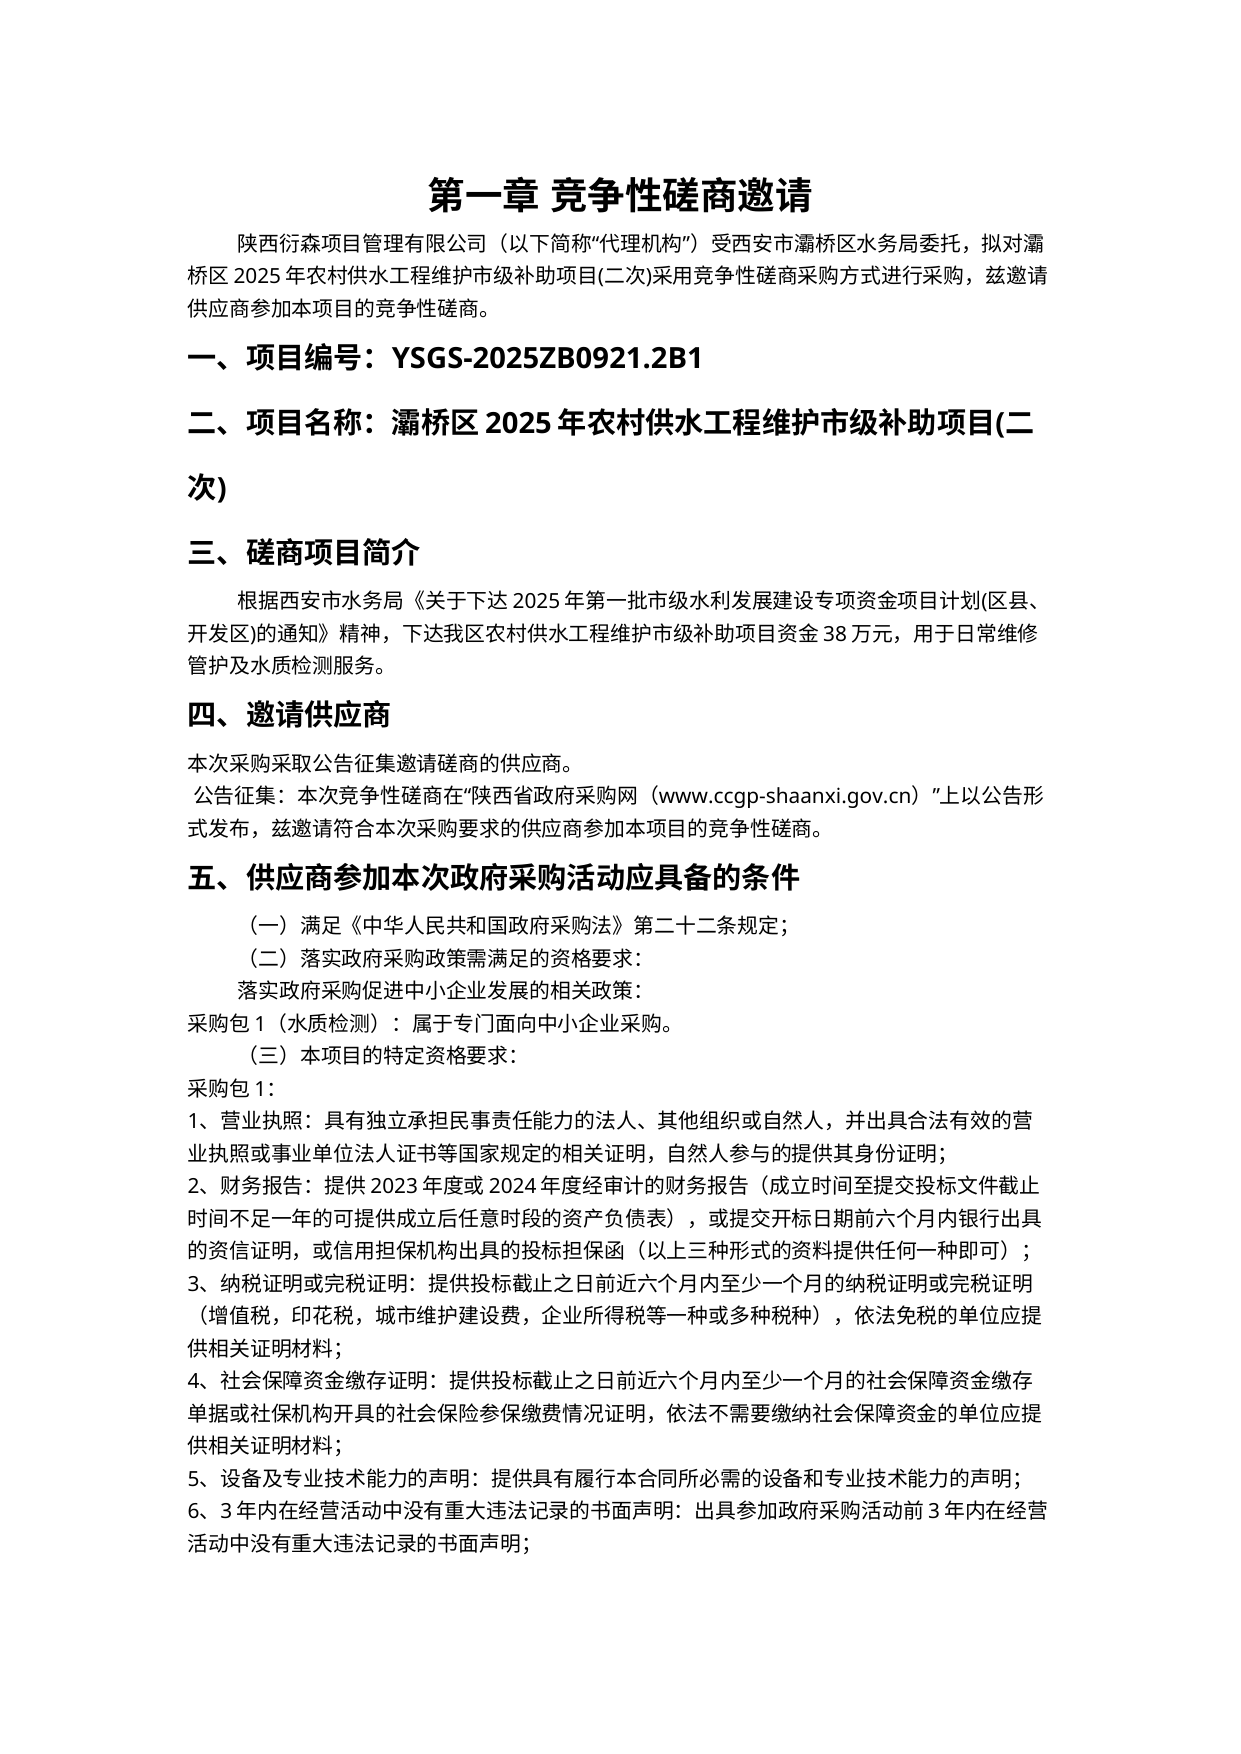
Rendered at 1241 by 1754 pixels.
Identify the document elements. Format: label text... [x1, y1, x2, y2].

text 5、设备及专业技术能力的声明：提供具有履行本合同所必需的设备和专业技术能力的声明； [187, 1462, 1053, 1494]
text 采购包1（水质检测）：属于专门面向中小企业采购。 [187, 1007, 1053, 1039]
text 五、供应商参加本次政府采购活动应具备的条件 [187, 844, 1053, 909]
text 第一章 竞争性磋商邀请 [187, 162, 1053, 227]
text 陕西衍森项目管理有限公司（以下简称“代理机构”）受西安市灞桥区水务局委托，拟对灞桥区2025年农村供水工程维护市级补助项目(二次)采用竞争性磋商采购方式进行采购，兹邀请供应商参加本项目的竞争性磋商。 [187, 227, 1053, 324]
text 四、邀请供应商 [187, 682, 1053, 747]
text 4、社会保障资金缴存证明：提供投标截止之日前近六个月内至少一个月的社会保障资金缴存单据或社保机构开具的社会保险参保缴费情况证明，依法不需要缴纳社会保障资金的单位应提供相关证明材料； [187, 1364, 1053, 1462]
text 6、3年内在经营活动中没有重大违法记录的书面声明：出具参加政府采购活动前3年内在经营活动中没有重大违法记录的书面声明； [187, 1494, 1053, 1559]
text 根据西安市水务局《关于下达2025年第一批市级水利发展建设专项资金项目计划(区县、开发区)的通知》精神，下达我区农村供水工程维护市级补助项目资金38万元，用于日常维修管护及水质检测服务。 [187, 584, 1053, 682]
text 公告征集：本次竞争性磋商在“陕西省政府采购网（www.ccgp-shaanxi.gov.cn）”上以公告形式发布，兹邀请符合本次采购要求的供应商参加本项目的竞争性磋商。 [187, 779, 1053, 844]
text 本次采购采取公告征集邀请磋商的供应商。 [187, 747, 1053, 779]
text （二）落实政府采购政策需满足的资格要求： [187, 942, 1053, 974]
text 一、项目编号：YSGS-2025ZB0921.2B1 [187, 324, 1053, 389]
text 3、纳税证明或完税证明：提供投标截止之日前近六个月内至少一个月的纳税证明或完税证明（增值税，印花税，城市维护建设费，企业所得税等一种或多种税种），依法免税的单位应提供相关证明材料； [187, 1267, 1053, 1364]
text （一）满足《中华人民共和国政府采购法》第二十二条规定； [187, 909, 1053, 942]
text 落实政府采购促进中小企业发展的相关政策： [187, 974, 1053, 1007]
text 三、磋商项目简介 [187, 519, 1053, 584]
text 1、营业执照：具有独立承担民事责任能力的法人、其他组织或自然人，并出具合法有效的营业执照或事业单位法人证书等国家规定的相关证明，自然人参与的提供其身份证明； [187, 1104, 1053, 1169]
text （三）本项目的特定资格要求： [187, 1039, 1053, 1072]
text 二、项目名称：灞桥区2025年农村供水工程维护市级补助项目(二次) [187, 389, 1053, 519]
text 2、财务报告：提供2023年度或2024年度经审计的财务报告（成立时间至提交投标文件截止时间不足一年的可提供成立后任意时段的资产负债表），或提交开标日期前六个月内银行出具的资信证明，或信用担保机构出具的投标担保函（以上三种形式的资料提供任何一种即可）； [187, 1169, 1053, 1267]
text 采购包1： [187, 1072, 1053, 1104]
